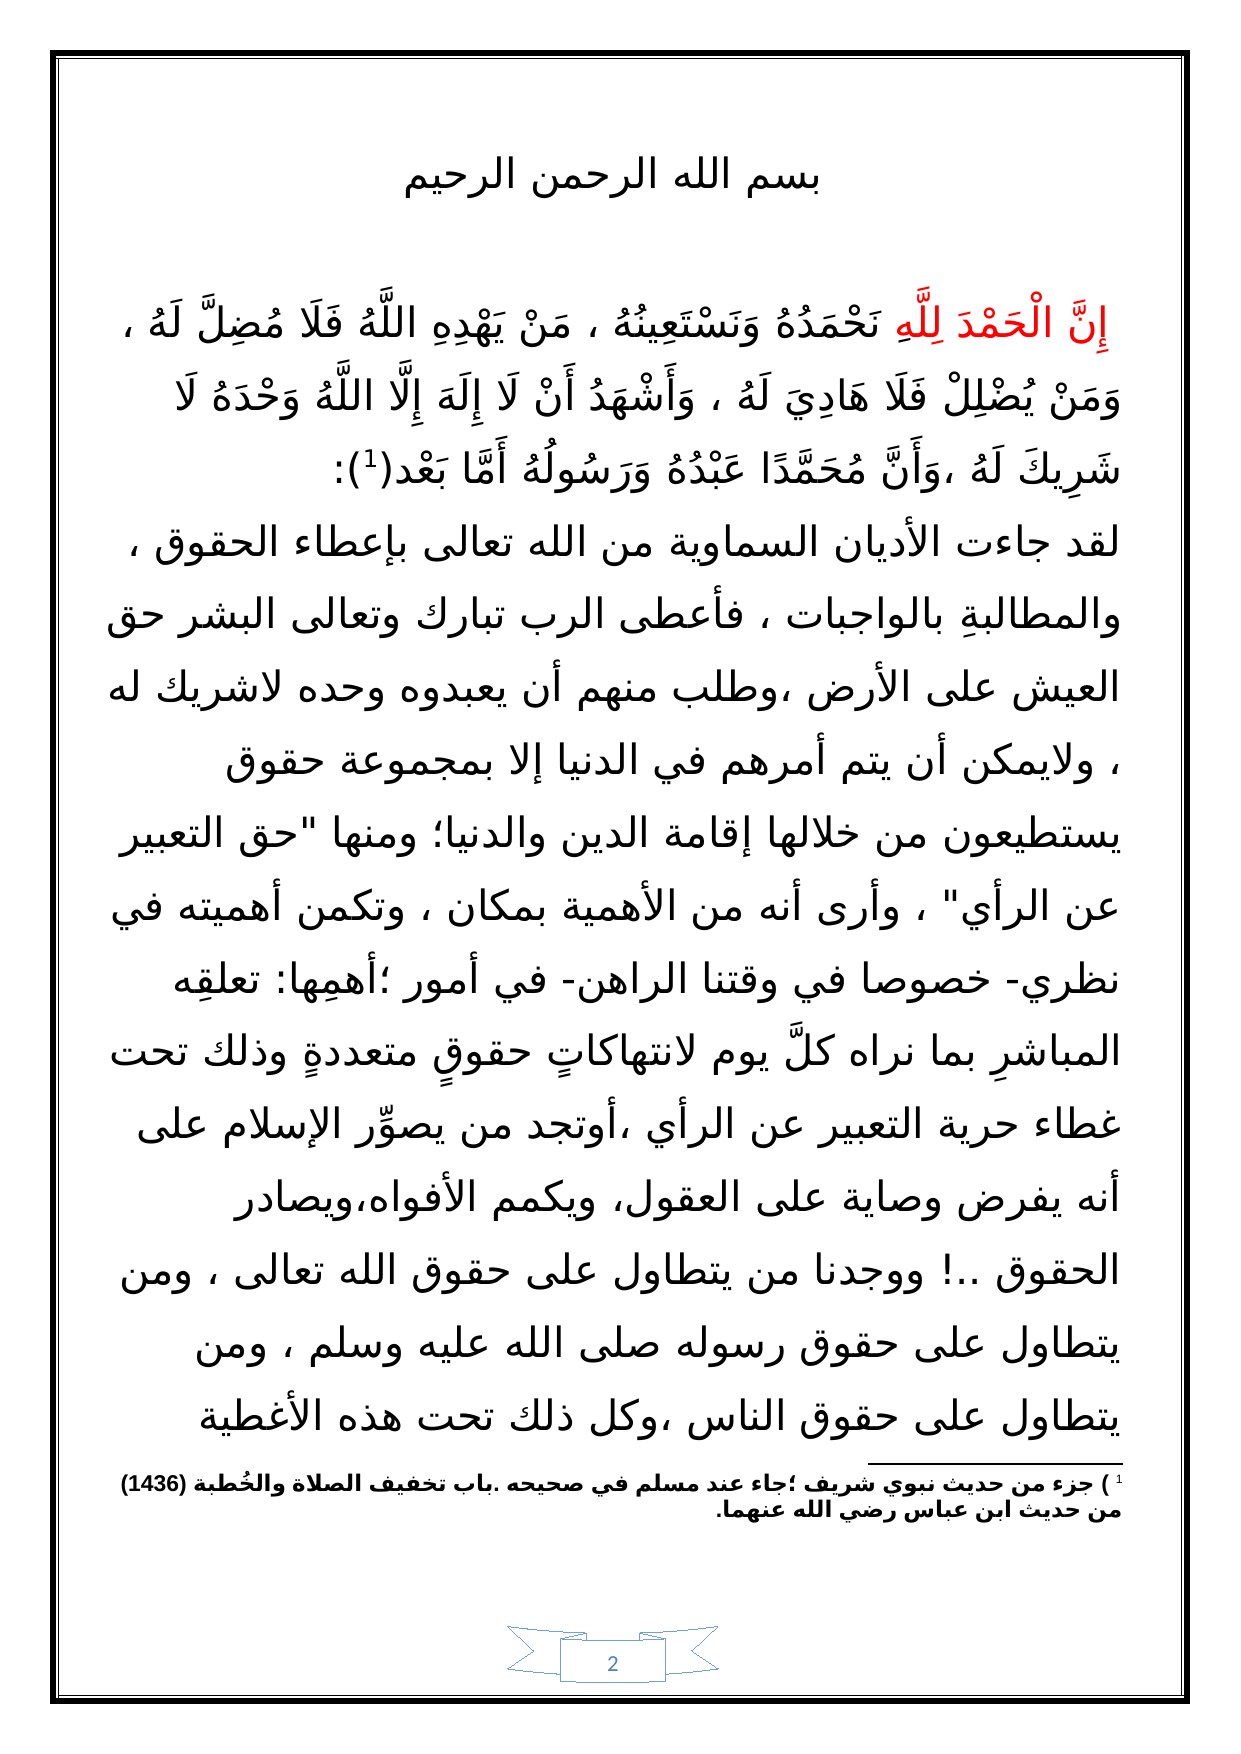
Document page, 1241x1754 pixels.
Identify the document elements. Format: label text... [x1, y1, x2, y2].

text بسم الله الرحمن الرحيم [103, 150, 1122, 198]
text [103, 517, 1122, 1440]
text إِنَّ الْحَمْدَ لِلَّهِ نَحْمَدُهُ وَنَسْتَعِينُهُ ، مَنْ يَهْدِهِ اللَّهُ فَلَا مُضِلَّ لَهُ ، وَمَنْ يُضْلِلْ فَلَا هَادِيَ لَهُ ، وَأَشْهَدُ أَنْ لَا إِلَهَ إِلَّا اللَّهُ وَحْدَهُ لَا شَرِيكَ لَهُ ،وَأَنَّ مُحَمَّدًا عَبْدُهُ وَرَسُولُهُ أَمَّا بَعْد(): [103, 299, 1122, 493]
